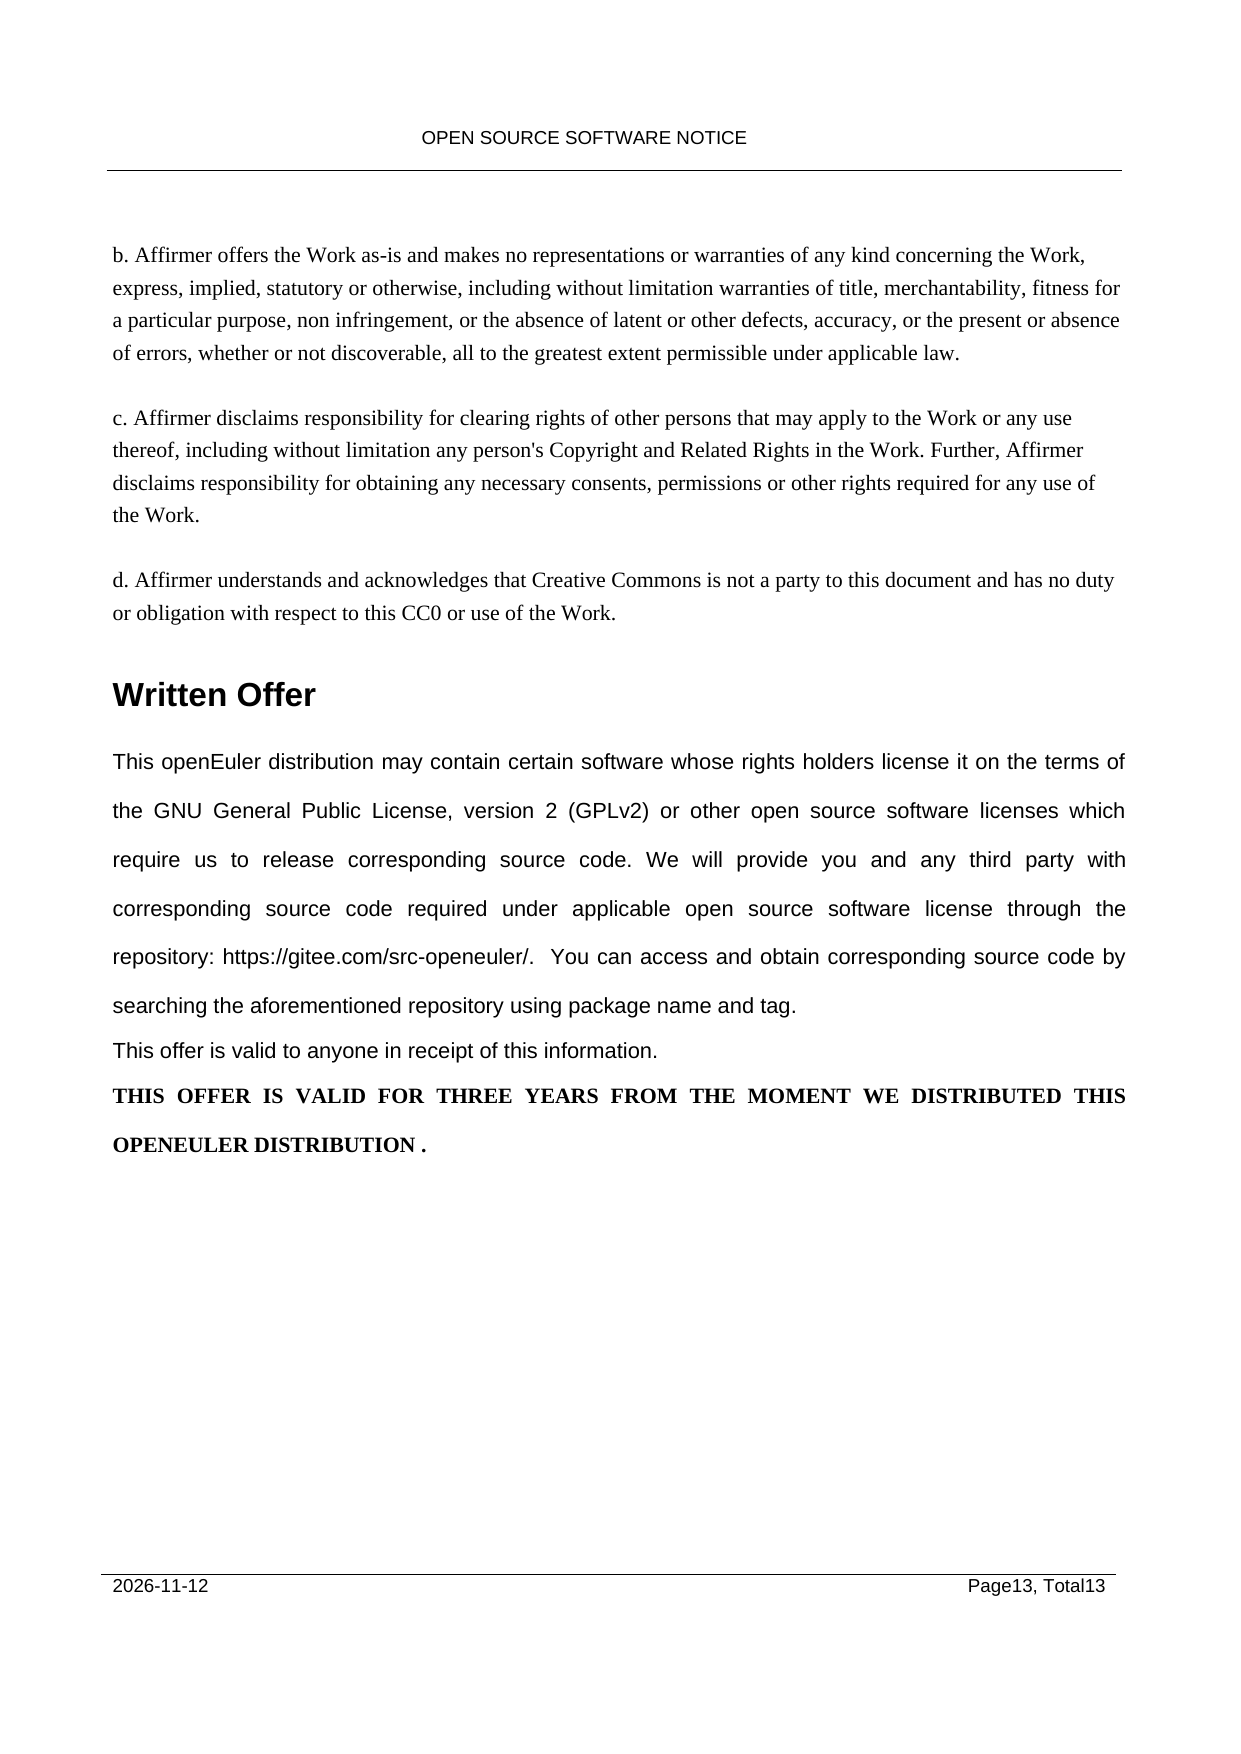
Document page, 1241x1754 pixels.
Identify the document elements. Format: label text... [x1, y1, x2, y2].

text THIS OFFER IS VALID FOR THREE YEARS FROM THE MOMENT WE DISTRIBUTED THIS OPENEULER DISTRIBUTION . [112, 1079, 1128, 1161]
text Written Offer [112, 661, 1128, 726]
text This offer is valid to anyone in receipt of this information. [112, 1034, 1128, 1067]
text This openEuler distribution may contain certain software whose rights holders license it on the terms of the GNU General Public License, version 2 (GPLv2) or other open source software licenses which require us to release corresponding source code. We will provide you and any third party with corresponding source code required under applicable open source software license through the repository: https://gitee.com/src-openeuler/. You can access and obtain corresponding source code by searching the aforementioned repository using package name and tag. [112, 746, 1128, 1022]
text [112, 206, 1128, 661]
